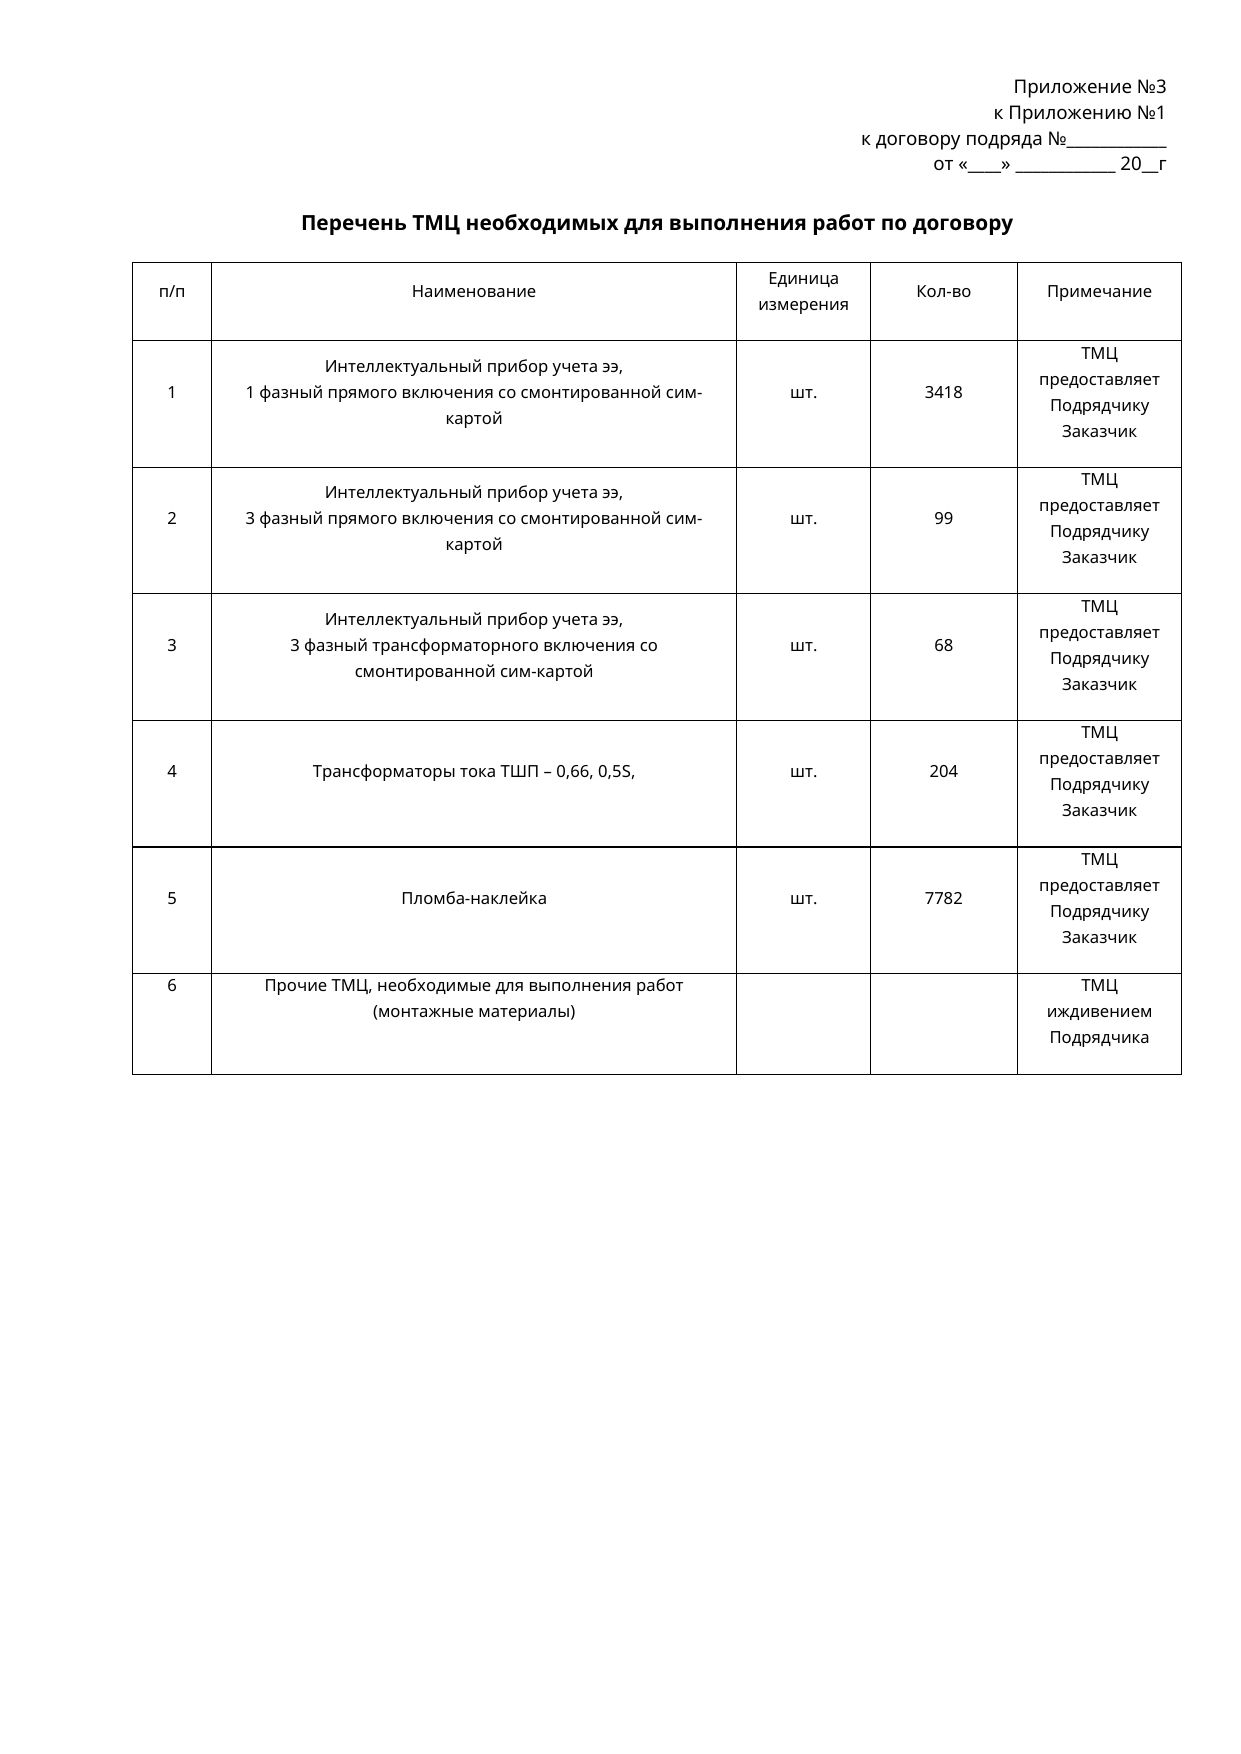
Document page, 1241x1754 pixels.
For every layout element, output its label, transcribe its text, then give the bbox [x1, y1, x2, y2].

table_cell 4 [133, 721, 211, 846]
table_cell [737, 974, 870, 1073]
table_cell 204 [871, 721, 1017, 846]
table_cell 2 [133, 468, 211, 593]
table_cell [871, 974, 1017, 1073]
table_header Примечание [1018, 263, 1181, 340]
table_cell шт. [737, 341, 870, 467]
table_cell ТМЦ иждивением Подрядчика [1018, 974, 1181, 1073]
table_cell ТМЦ предоставляет Подрядчику Заказчик [1018, 594, 1181, 720]
table_cell шт. [737, 848, 870, 973]
table_cell 6 [133, 974, 211, 1073]
table_cell 5 [133, 848, 211, 973]
table_header Наименование [212, 263, 736, 340]
table_cell ТМЦ предоставляет Подрядчику Заказчик [1018, 848, 1181, 973]
table_header Кол-во [871, 263, 1017, 340]
text Перечень ТМЦ необходимых для выполнения работ по договору [148, 208, 1167, 237]
table_cell 1 [133, 341, 211, 467]
table_cell Прочие ТМЦ, необходимые для выполнения работ (монтажные материалы) [212, 974, 736, 1073]
table_cell Интеллектуальный прибор учета ээ, 3 фазный трансформаторного включения со смонтированной сим-картой [212, 594, 736, 720]
table_cell ТМЦ предоставляет Подрядчику Заказчик [1018, 721, 1181, 846]
text к Приложению №1 [856, 99, 1167, 125]
table_cell 99 [871, 468, 1017, 593]
text от «____» ____________ 20__г [856, 150, 1167, 176]
table_cell Интеллектуальный прибор учета ээ, 1 фазный прямого включения со смонтированной сим-картой [212, 341, 736, 467]
table_cell 3418 [871, 341, 1017, 467]
subtitle Приложение №3 [856, 74, 1167, 99]
table_cell ТМЦ предоставляет Подрядчику Заказчик [1018, 341, 1181, 467]
table_cell Трансформаторы тока ТШП – 0,66, 0,5S, [212, 721, 736, 846]
table_header Единица измерения [737, 263, 870, 340]
table_header п/п [133, 263, 211, 340]
table_cell Интеллектуальный прибор учета ээ, 3 фазный прямого включения со смонтированной сим-картой [212, 468, 736, 593]
table_cell 3 [133, 594, 211, 720]
table_cell 7782 [871, 848, 1017, 973]
table_cell шт. [737, 721, 870, 846]
table_cell шт. [737, 594, 870, 720]
table_cell 68 [871, 594, 1017, 720]
table_cell шт. [737, 468, 870, 593]
table_cell ТМЦ предоставляет Подрядчику Заказчик [1018, 468, 1181, 593]
table_cell Пломба-наклейка [212, 848, 736, 973]
text к договору подряда №____________ [856, 125, 1167, 150]
